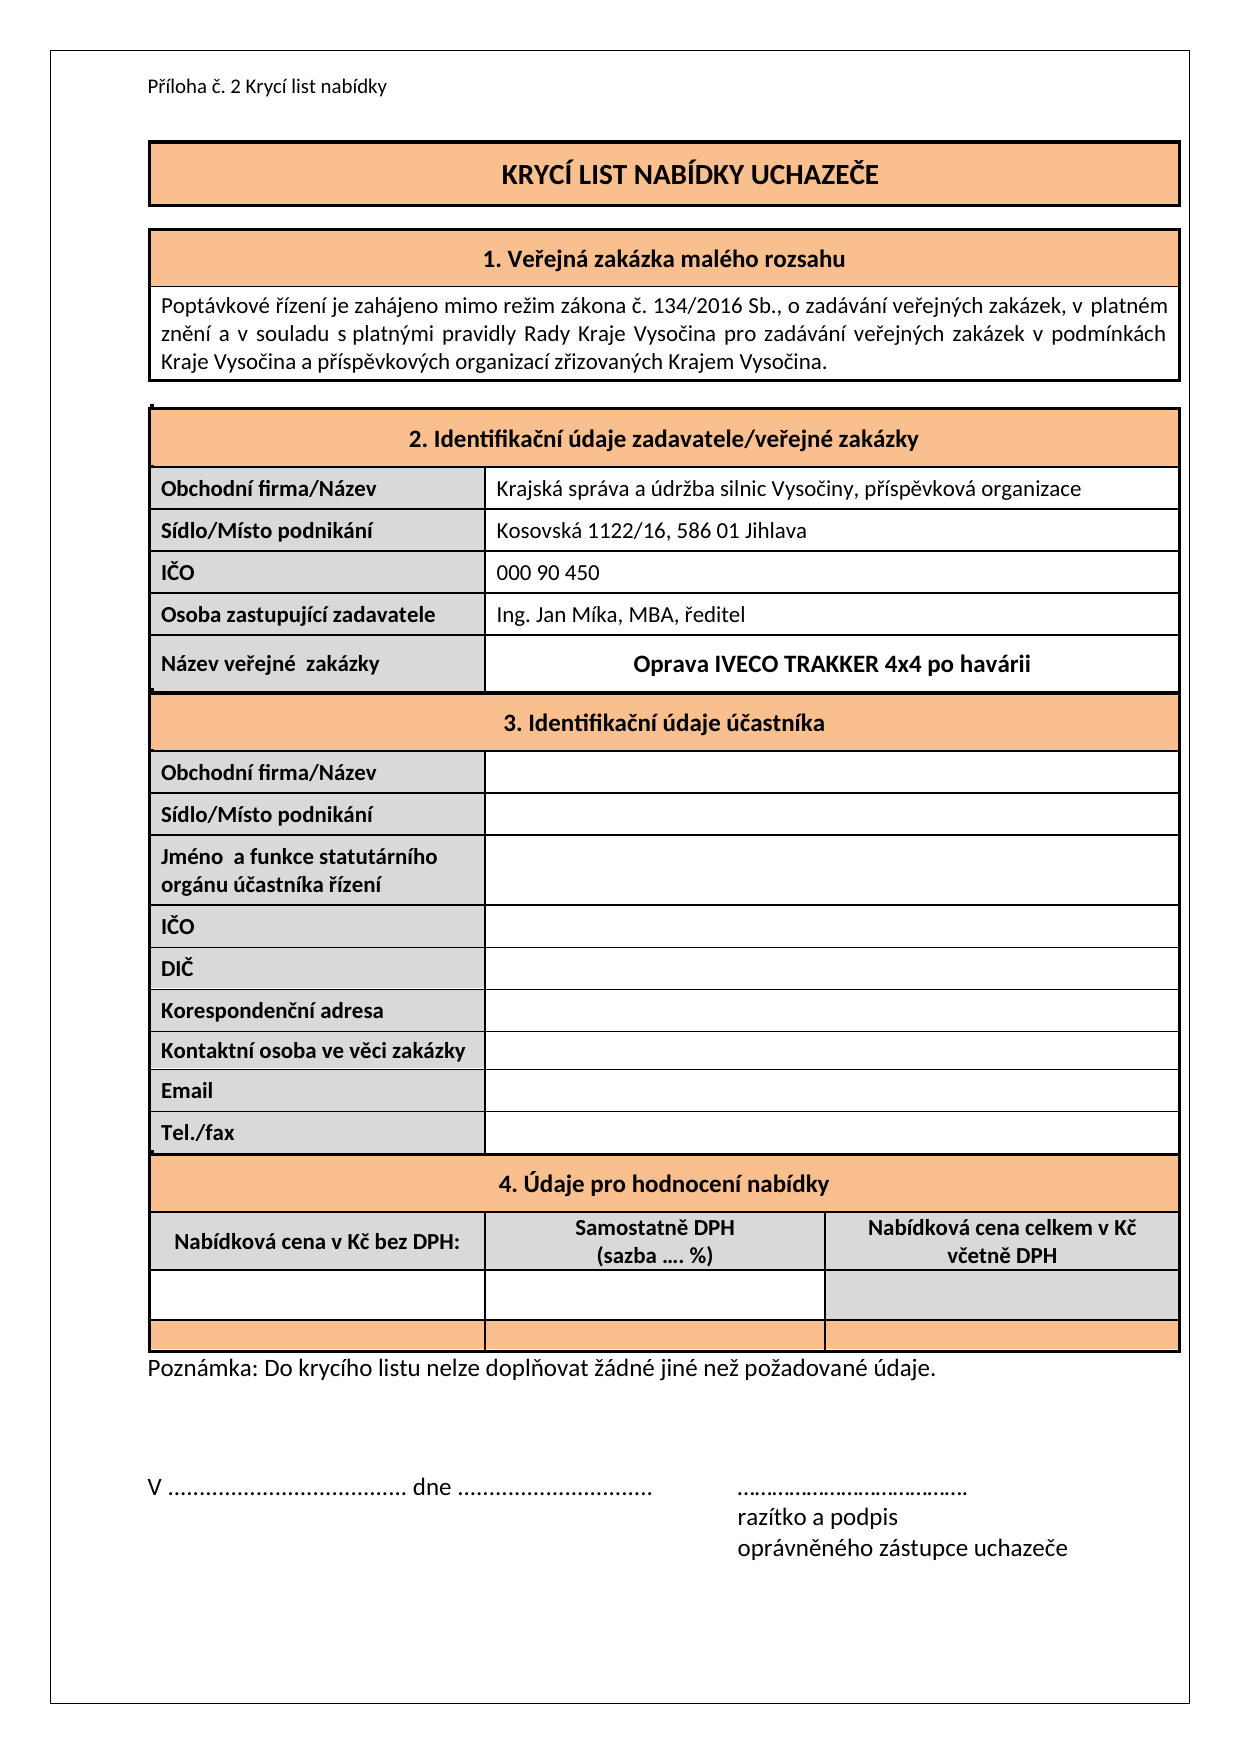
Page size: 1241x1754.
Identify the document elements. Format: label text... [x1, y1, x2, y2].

table_cell Nabídková cena v Kč bez DPH: [151, 1213, 484, 1269]
table_cell Obchodní firma/Název [151, 468, 484, 508]
table_cell Osoba zastupující zadavatele [151, 594, 484, 634]
table_cell [486, 1032, 1178, 1068]
table_cell 3. Identifikační údaje účastníka [151, 695, 1178, 750]
table_cell Nabídková cena celkem v Kč včetně DPH [826, 1213, 1178, 1269]
table_cell [486, 906, 1178, 946]
table_cell Sídlo/Místo podnikání [151, 794, 484, 834]
table_cell [826, 1321, 1178, 1349]
table_cell 2. Identifikační údaje zadavatele/veřejné zakázky [151, 410, 1178, 466]
table_cell Samostatně DPH (sazba …. %) [486, 1213, 824, 1269]
table_cell 4. Údaje pro hodnocení nabídky [151, 1156, 1178, 1211]
table_cell Obchodní firma/Název [151, 752, 484, 792]
table_cell Sídlo/Místo podnikání [151, 510, 484, 550]
table_cell [486, 1271, 824, 1319]
table_cell [151, 1321, 484, 1349]
text oprávněného zástupce uchazeče [147, 1532, 1093, 1562]
table_cell Kosovská 1122/16, 586 01 Jihlava [486, 510, 1178, 550]
table_cell [826, 1271, 1178, 1319]
table_cell [486, 836, 1178, 904]
table_cell [151, 1271, 484, 1319]
table_cell Poptávkové řízení je zahájeno mimo režim zákona č. 134/2016 Sb., o zadávání veřejných zakázek, v platném znění a v souladu s platnými pravidly Rady Kraje Vysočina pro zadávání veřejných zakázek v podmínkách Kraje Vysočina a příspěvkových organizací zřizovaných Krajem Vysočina. [151, 287, 1178, 379]
table_cell [150, 382, 1179, 407]
table_cell [486, 794, 1178, 834]
table_cell Ing. Jan Míka, MBA, ředitel [486, 594, 1178, 634]
table_cell Kontaktní osoba ve věci zakázky [151, 1032, 484, 1068]
table_cell DIČ [151, 948, 484, 988]
table_cell Oprava IVECO TRAKKER 4x4 po havárii [486, 636, 1178, 691]
table_cell Korespondenční adresa [151, 990, 484, 1031]
text V ...................................... dne ............................... …………………………………. [147, 1471, 1093, 1501]
table_cell [486, 990, 1178, 1031]
table_cell [486, 752, 1178, 792]
table_cell Email [151, 1070, 484, 1111]
table_cell [486, 1070, 1178, 1111]
table_cell Krajská správa a údržba silnic Vysočiny, příspěvková organizace [486, 468, 1178, 508]
table_cell [486, 1112, 1178, 1153]
table_header KRYCÍ LIST NABÍDKY UCHAZEČE [151, 144, 1178, 204]
table_cell Název veřejné zakázky [151, 636, 484, 691]
table_cell Jméno a funkce statutárního orgánu účastníka řízení [151, 836, 484, 904]
table_cell 000 90 450 [486, 552, 1178, 592]
table_header 1. Veřejná zakázka malého rozsahu [151, 231, 1178, 286]
table_cell Tel./fax [151, 1112, 484, 1153]
table_cell [486, 948, 1178, 988]
table_cell [486, 1321, 824, 1349]
table_cell IČO [151, 552, 484, 592]
table_cell IČO [151, 906, 484, 946]
text razítko a podpis [147, 1501, 1093, 1532]
text Poznámka: Do krycího listu nelze doplňovat žádné jiné než požadované údaje. [147, 1353, 1093, 1383]
